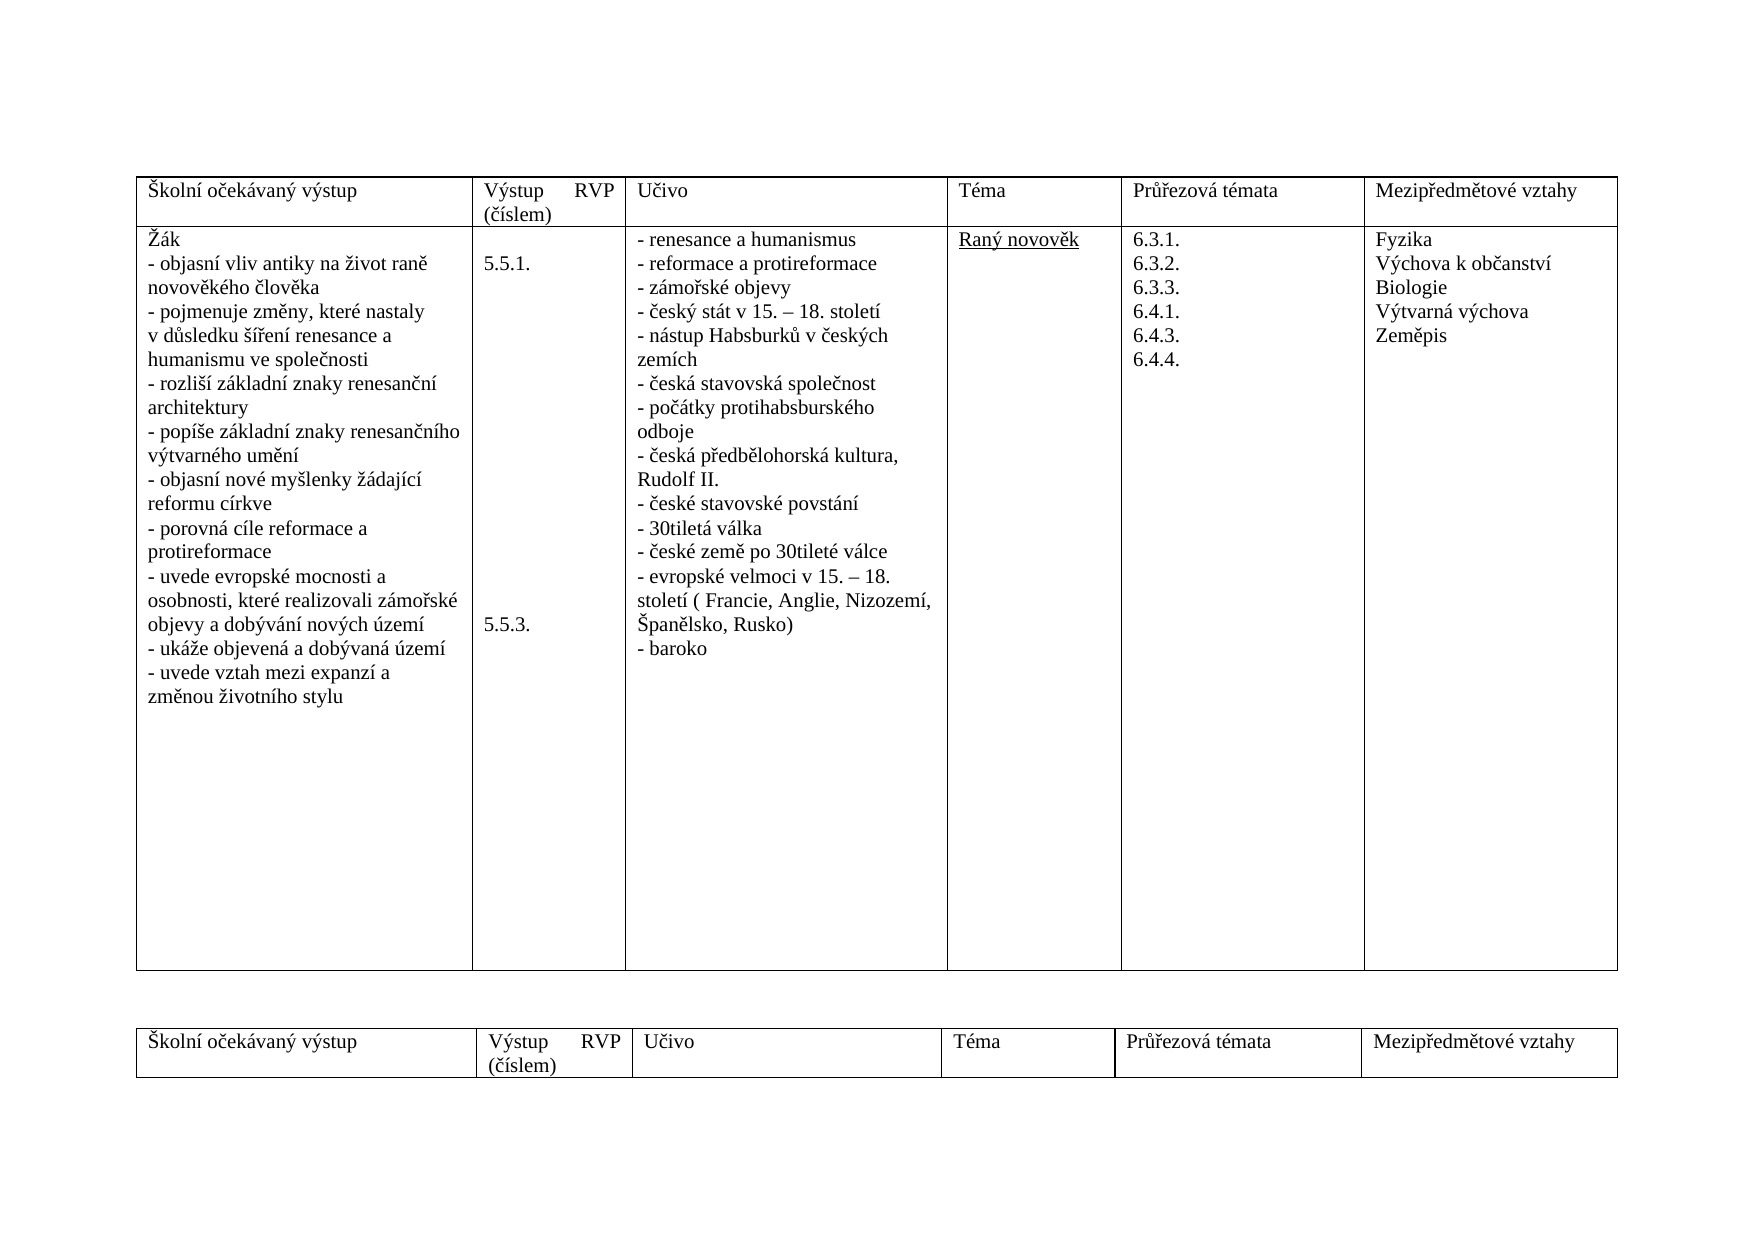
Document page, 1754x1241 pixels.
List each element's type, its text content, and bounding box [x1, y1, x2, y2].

table_header Školní očekávaný výstup [137, 1029, 476, 1077]
table_cell Raný novověk [948, 227, 1121, 969]
table_cell Fyzika Výchova k občanství Biologie Výtvarná výchova Zeměpis [1365, 227, 1617, 969]
table_header Mezipředmětové vztahy [1365, 178, 1617, 226]
table_cell - renesance a humanismus - reformace a protireformace - zámořské objevy - český stát v 15. – 18. století - nástup Habsburků v českých zemích - česká stavovská společnost - počátky protihabsburského odboje - česká předbělohorská kultura, Rudolf II. - české stavovské povstání - 30tiletá válka - české země po 30tileté válce - evropské velmoci v 15. – 18. století ( Francie, Anglie, Nizozemí, Španělsko, Rusko) - baroko [626, 227, 947, 969]
table_header Učivo [633, 1029, 941, 1077]
table_header Téma [948, 178, 1121, 226]
table_header Téma [942, 1029, 1114, 1077]
table_cell 6.3.1. 6.3.2. 6.3.3. 6.4.1. 6.4.3. 6.4.4. [1122, 227, 1364, 969]
table_cell 5.5.1. 5.5.3. [473, 227, 625, 969]
table_header Školní očekávaný výstup [137, 178, 472, 226]
table_header Učivo [626, 178, 947, 226]
table_header Průřezová témata [1116, 1029, 1361, 1077]
table_header Výstup RVP (číslem) [473, 178, 625, 226]
table_cell Žák - objasní vliv antiky na život raně novověkého člověka - pojmenuje změny, které nastaly v důsledku šíření renesance a humanismu ve společnosti - rozliší základní znaky renesanční architektury - popíše základní znaky renesančního výtvarného umění - objasní nové myšlenky žádající reformu církve - porovná cíle reformace a protireformace - uvede evropské mocnosti a osobnosti, které realizovali zámořské objevy a dobývání nových území - ukáže objevená a dobývaná území - uvede vztah mezi expanzí a změnou životního stylu [137, 227, 472, 969]
table_header Průřezová témata [1122, 178, 1364, 226]
table_header Výstup RVP (číslem) [477, 1029, 632, 1077]
table_header Mezipředmětové vztahy [1362, 1029, 1617, 1077]
